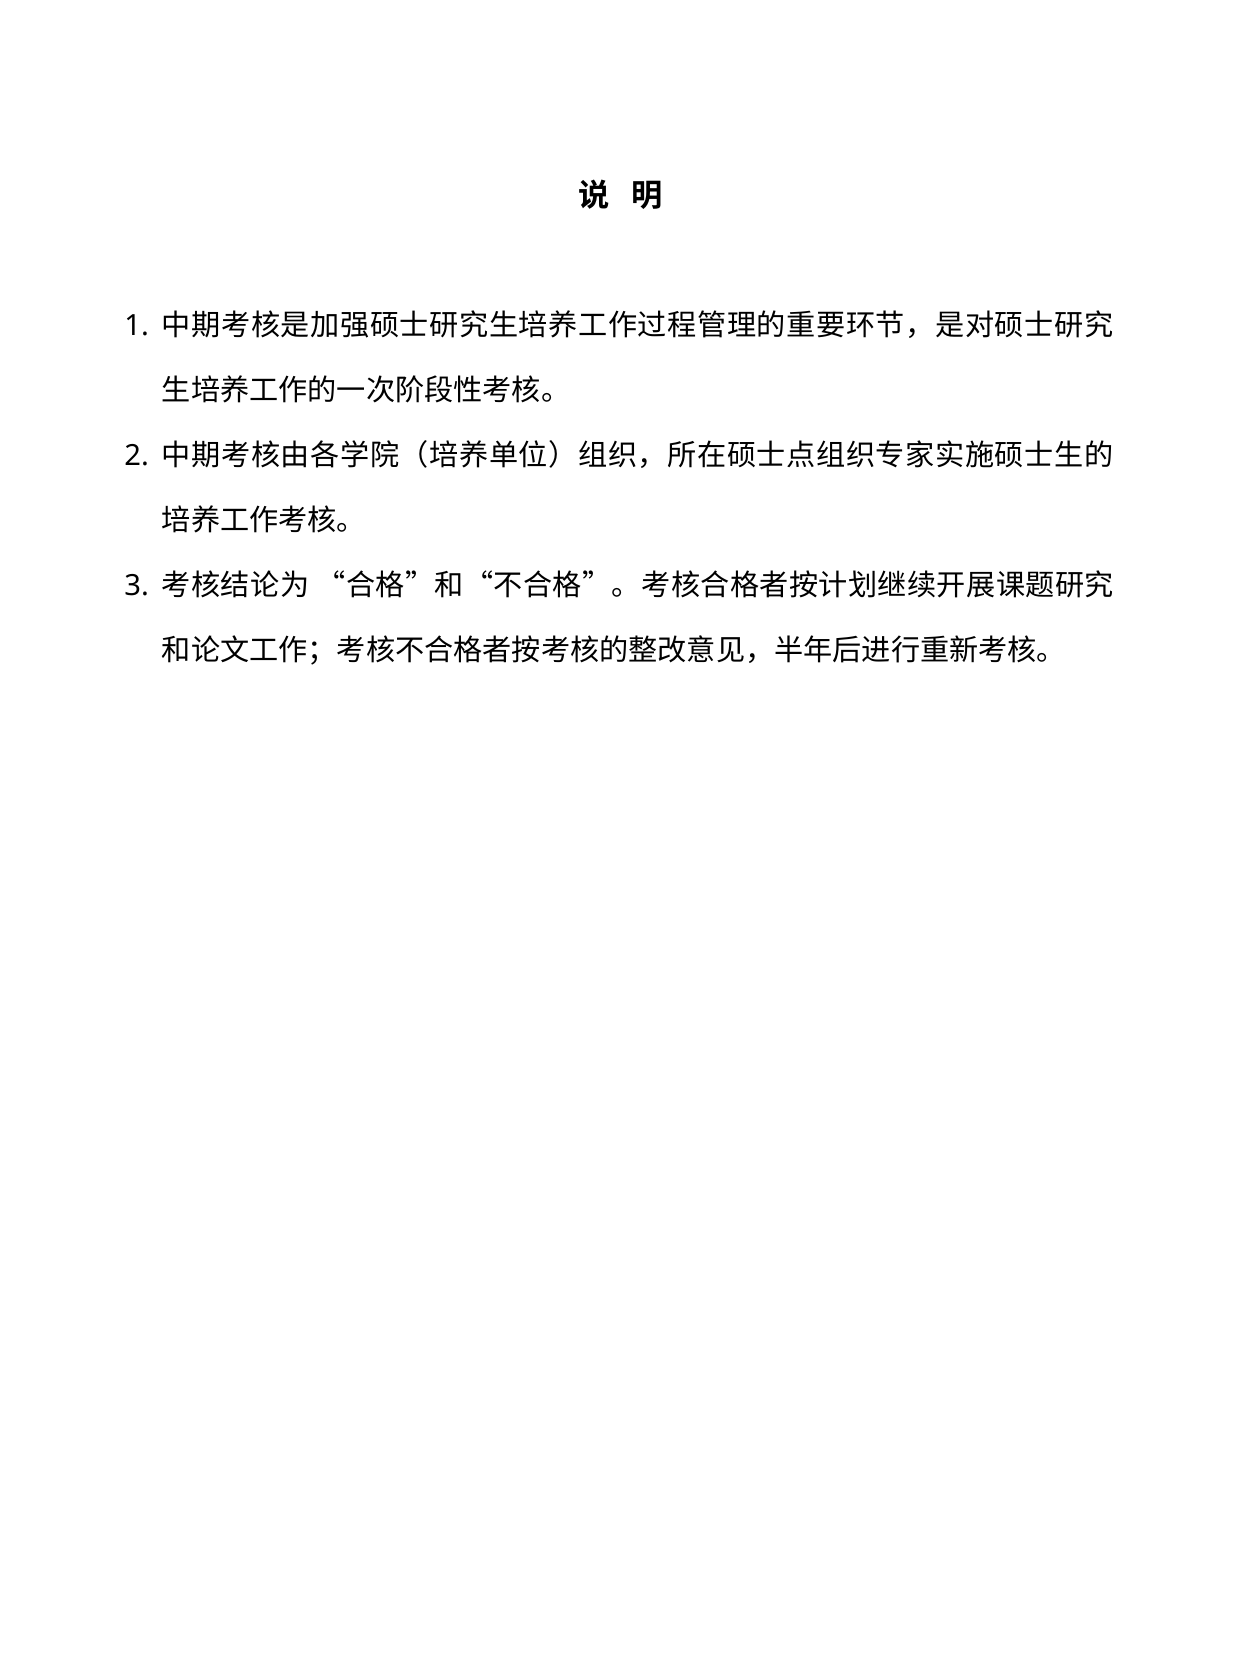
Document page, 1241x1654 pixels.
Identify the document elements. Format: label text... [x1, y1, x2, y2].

list 中期考核是加强硕士研究生培养工作过程管理的重要环节，是对硕士研究生培养工作的一次阶段性考核。 [124, 291, 1116, 421]
text 说 明 [124, 161, 1116, 226]
list 考核结论为 “合格”和“不合格”。考核合格者按计划继续开展课题研究和论文工作；考核不合格者按考核的整改意见，半年后进行重新考核。 [124, 551, 1116, 681]
list 中期考核由各学院（培养单位）组织，所在硕士点组织专家实施硕士生的培养工作考核。 [124, 421, 1116, 551]
